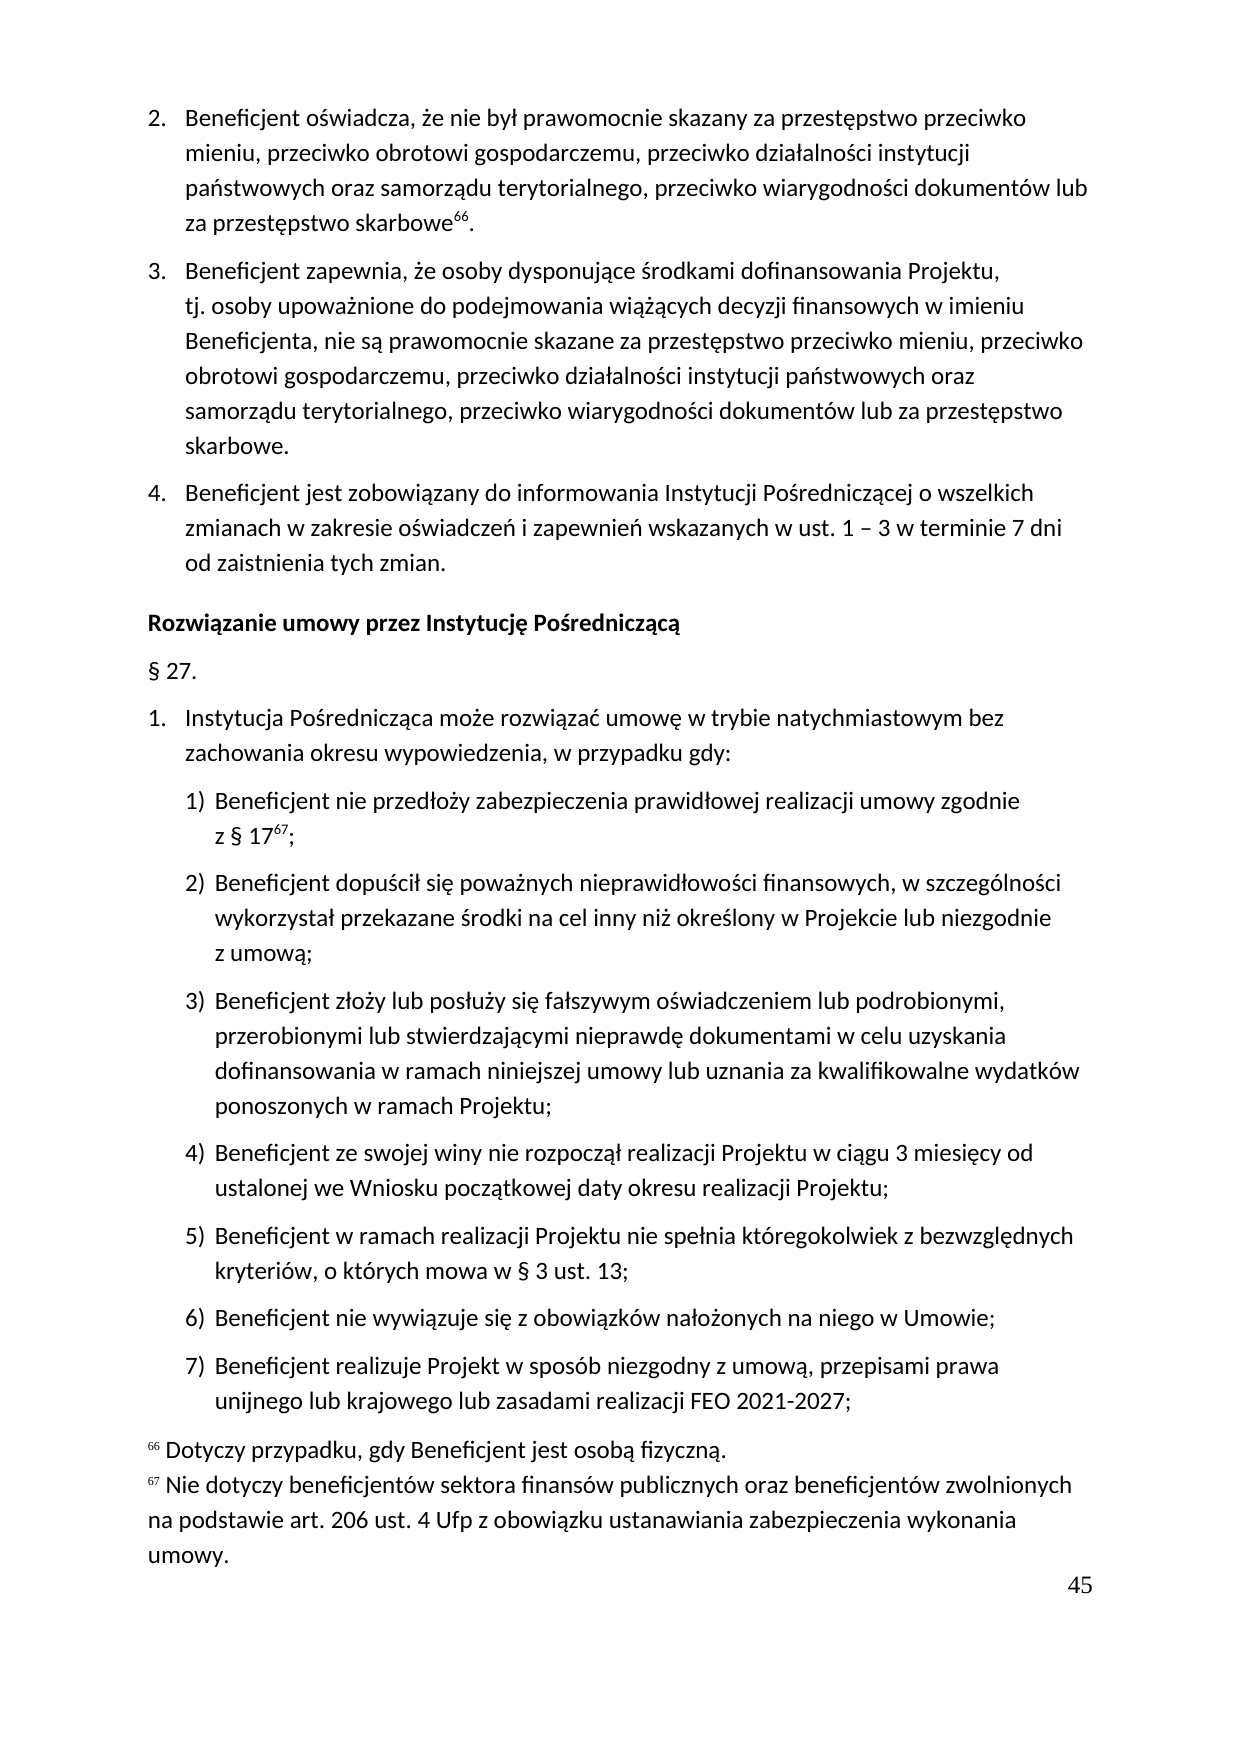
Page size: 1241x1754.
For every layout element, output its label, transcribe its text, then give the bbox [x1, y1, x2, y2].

list Beneficjent ze swojej winy nie rozpoczął realizacji Projektu w ciągu 3 miesięcy od ustalonej we Wniosku początkowej daty okresu realizacji Projektu; [185, 1138, 1092, 1203]
list Beneficjent oświadcza, że nie był prawomocnie skazany za przestępstwo przeciwko mieniu, przeciwko obrotowi gospodarczemu, przeciwko działalności instytucji państwowych oraz samorządu terytorialnego, przeciwko wiarygodności dokumentów lub za przestępstwo skarbowe. [148, 103, 1092, 238]
list Beneficjent złoży lub posłuży się fałszywym oświadczeniem lub podrobionymi, przerobionymi lub stwierdzającymi nieprawdę dokumentami w celu uzyskania dofinansowania w ramach niniejszej umowy lub uznania za kwalifikowalne wydatków ponoszonych w ramach Projektu; [185, 985, 1092, 1121]
text Rozwiązanie umowy przez Instytucję Pośredniczącą [148, 608, 1092, 638]
list Beneficjent realizuje Projekt w sposób niezgodny z umową, przepisami prawa unijnego lub krajowego lub zasadami realizacji FEO 2021-2027; [185, 1350, 1092, 1416]
list Beneficjent nie przedłoży zabezpieczenia prawidłowej realizacji umowy zgodnie z § 17; [185, 785, 1092, 851]
list Beneficjent jest zobowiązany do informowania Instytucji Pośredniczącej o wszelkich zmianach w zakresie oświadczeń i zapewnień wskazanych w ust. 1 – 3 w terminie 7 dni od zaistnienia tych zmian. [148, 478, 1092, 578]
list Beneficjent w ramach realizacji Projektu nie spełnia któregokolwiek z bezwzględnych kryteriów, o których mowa w § 3 ust. 13; [185, 1220, 1092, 1286]
list Beneficjent zapewnia, że osoby dysponujące środkami dofinansowania Projektu, tj. osoby upoważnione do podejmowania wiążących decyzji finansowych w imieniu Beneficjenta, nie są prawomocnie skazane za przestępstwo przeciwko mieniu, przeciwko obrotowi gospodarczemu, przeciwko działalności instytucji państwowych oraz samorządu terytorialnego, przeciwko wiarygodności dokumentów lub za przestępstwo skarbowe. [148, 255, 1092, 461]
text § 27. [148, 655, 1092, 686]
list Beneficjent dopuścił się poważnych nieprawidłowości finansowych, w szczególności wykorzystał przekazane środki na cel inny niż określony w Projekcie lub niezgodnie z umową; [185, 868, 1092, 968]
list Beneficjent nie wywiązuje się z obowiązków nałożonych na niego w Umowie; [185, 1303, 1092, 1333]
list Instytucja Pośrednicząca może rozwiązać umowę w trybie natychmiastowym bez zachowania okresu wypowiedzenia, w przypadku gdy: [148, 703, 1092, 768]
